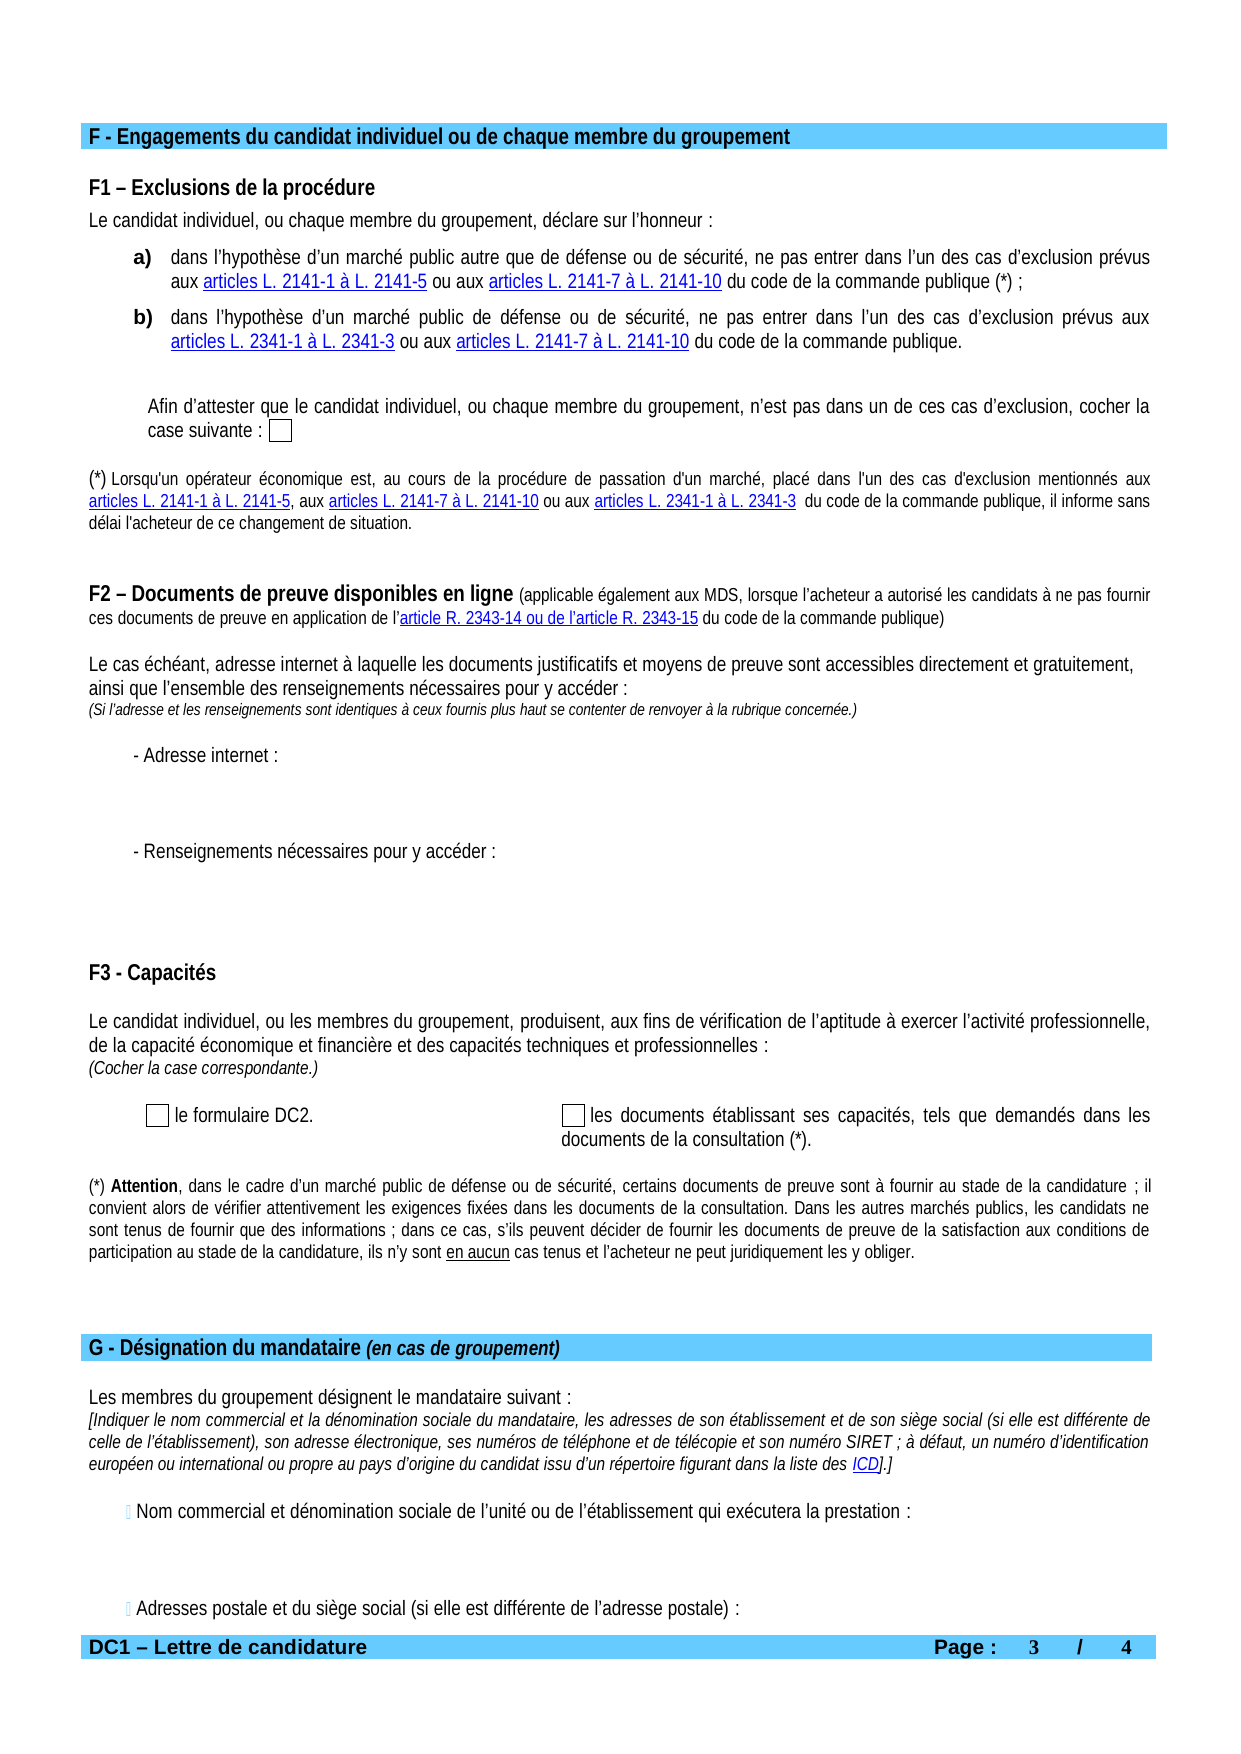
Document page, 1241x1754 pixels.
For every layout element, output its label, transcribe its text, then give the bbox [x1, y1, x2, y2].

table_header G - Désignation du mandataire (en cas de groupement) [81, 1334, 1152, 1361]
text - Adresse internet : [133, 743, 1152, 767]
list dans l’hypothèse d’un marché public de défense ou de sécurité, ne pas entrer dans l’un des cas d’exclusion prévus aux articles L. 2341-1 à L. 2341-3 ou aux articles L. 2141-7 à L. 2141-10 du code de la commande publique. [133, 305, 1152, 353]
text F2 – Documents de preuve disponibles en ligne (applicable également aux MDS, lorsque l’acheteur a autorisé les candidats à ne pas fournir ces documents de preuve en application de l’article R. 2343-14 ou de l’article R. 2343-15 du code de la commande publique) [89, 579, 1152, 628]
text le formulaire DC2. les documents établissant ses capacités, tels que demandés dans les documents de la consultation (*). [146, 1103, 1152, 1151]
text (*) Attention, dans le cadre d’un marché public de défense ou de sécurité, certains documents de preuve sont à fournir au stade de la candidature ; il convient alors de vérifier attentivement les exigences fixées dans les documents de la consultation. Dans les autres marchés publics, les candidats ne sont tenus de fournir que des informations ; dans ce cas, s’ils peuvent décider de fournir les documents de preuve de la satisfaction aux conditions de participation au stade de la candidature, ils n’y sont en aucun cas tenus et l’acheteur ne peut juridiquement les y obliger. [89, 1174, 1152, 1262]
text [Indiquer le nom commercial et la dénomination sociale du mandataire, les adresses de son établissement et de son siège social (si elle est différente de celle de l’établissement), son adresse électronique, ses numéros de téléphone et de télécopie et son numéro SIRET ; à défaut, un numéro d’identification européen ou international ou propre au pays d’origine du candidat issu d’un répertoire figurant dans la liste des ICD].] [89, 1409, 1152, 1475]
text Le cas échéant, adresse internet à laquelle les documents justificatifs et moyens de preuve sont accessibles directement et gratuitement, ainsi que l’ensemble des renseignements nécessaires pour y accéder : [89, 652, 1152, 700]
text Le candidat individuel, ou les membres du groupement, produisent, aux fins de vérification de l’aptitude à exercer l’activité professionnelle, de la capacité économique et financière et des capacités techniques et professionnelles : [89, 1009, 1152, 1057]
text F1 – Exclusions de la procédure [89, 173, 1152, 200]
text (*) Lorsqu'un opérateur économique est, au cours de la procédure de passation d'un marché, placé dans l'un des cas d'exclusion mentionnés aux articles L. 2141-1 à L. 2141-5, aux articles L. 2141-7 à L. 2141-10 ou aux articles L. 2341-1 à L. 2341-3 du code de la commande publique, il informe sans délai l'acheteur de ce changement de situation. [89, 466, 1152, 534]
text Les membres du groupement désignent le mandataire suivant : [89, 1385, 1152, 1409]
text  Nom commercial et dénomination sociale de l’unité ou de l’établissement qui exécutera la prestation : [126, 1499, 1152, 1524]
text (Si l’adresse et les renseignements sont identiques à ceux fournis plus haut se contenter de renvoyer à la rubrique concernée.) [89, 700, 1152, 719]
text F3 - Capacités [89, 958, 1152, 985]
text (Cocher la case correspondante.) [89, 1057, 1152, 1079]
list dans l’hypothèse d’un marché public autre que de défense ou de sécurité, ne pas entrer dans l’un des cas d’exclusion prévus aux articles L. 2141-1 à L. 2141-5 ou aux articles L. 2141-7 à L. 2141-10 du code de la commande publique (*) ; [133, 245, 1152, 293]
text Afin d’attester que le candidat individuel, ou chaque membre du groupement, n’est pas dans un de ces cas d’exclusion, cocher la case suivante : [148, 394, 1152, 442]
text - Renseignements nécessaires pour y accéder : [133, 839, 1152, 863]
table_header F - Engagements du candidat individuel ou de chaque membre du groupement [81, 123, 1167, 149]
text  Adresses postale et du siège social (si elle est différente de l’adresse postale) : [126, 1596, 1152, 1621]
text Le candidat individuel, ou chaque membre du groupement, déclare sur l’honneur : [89, 208, 1152, 232]
